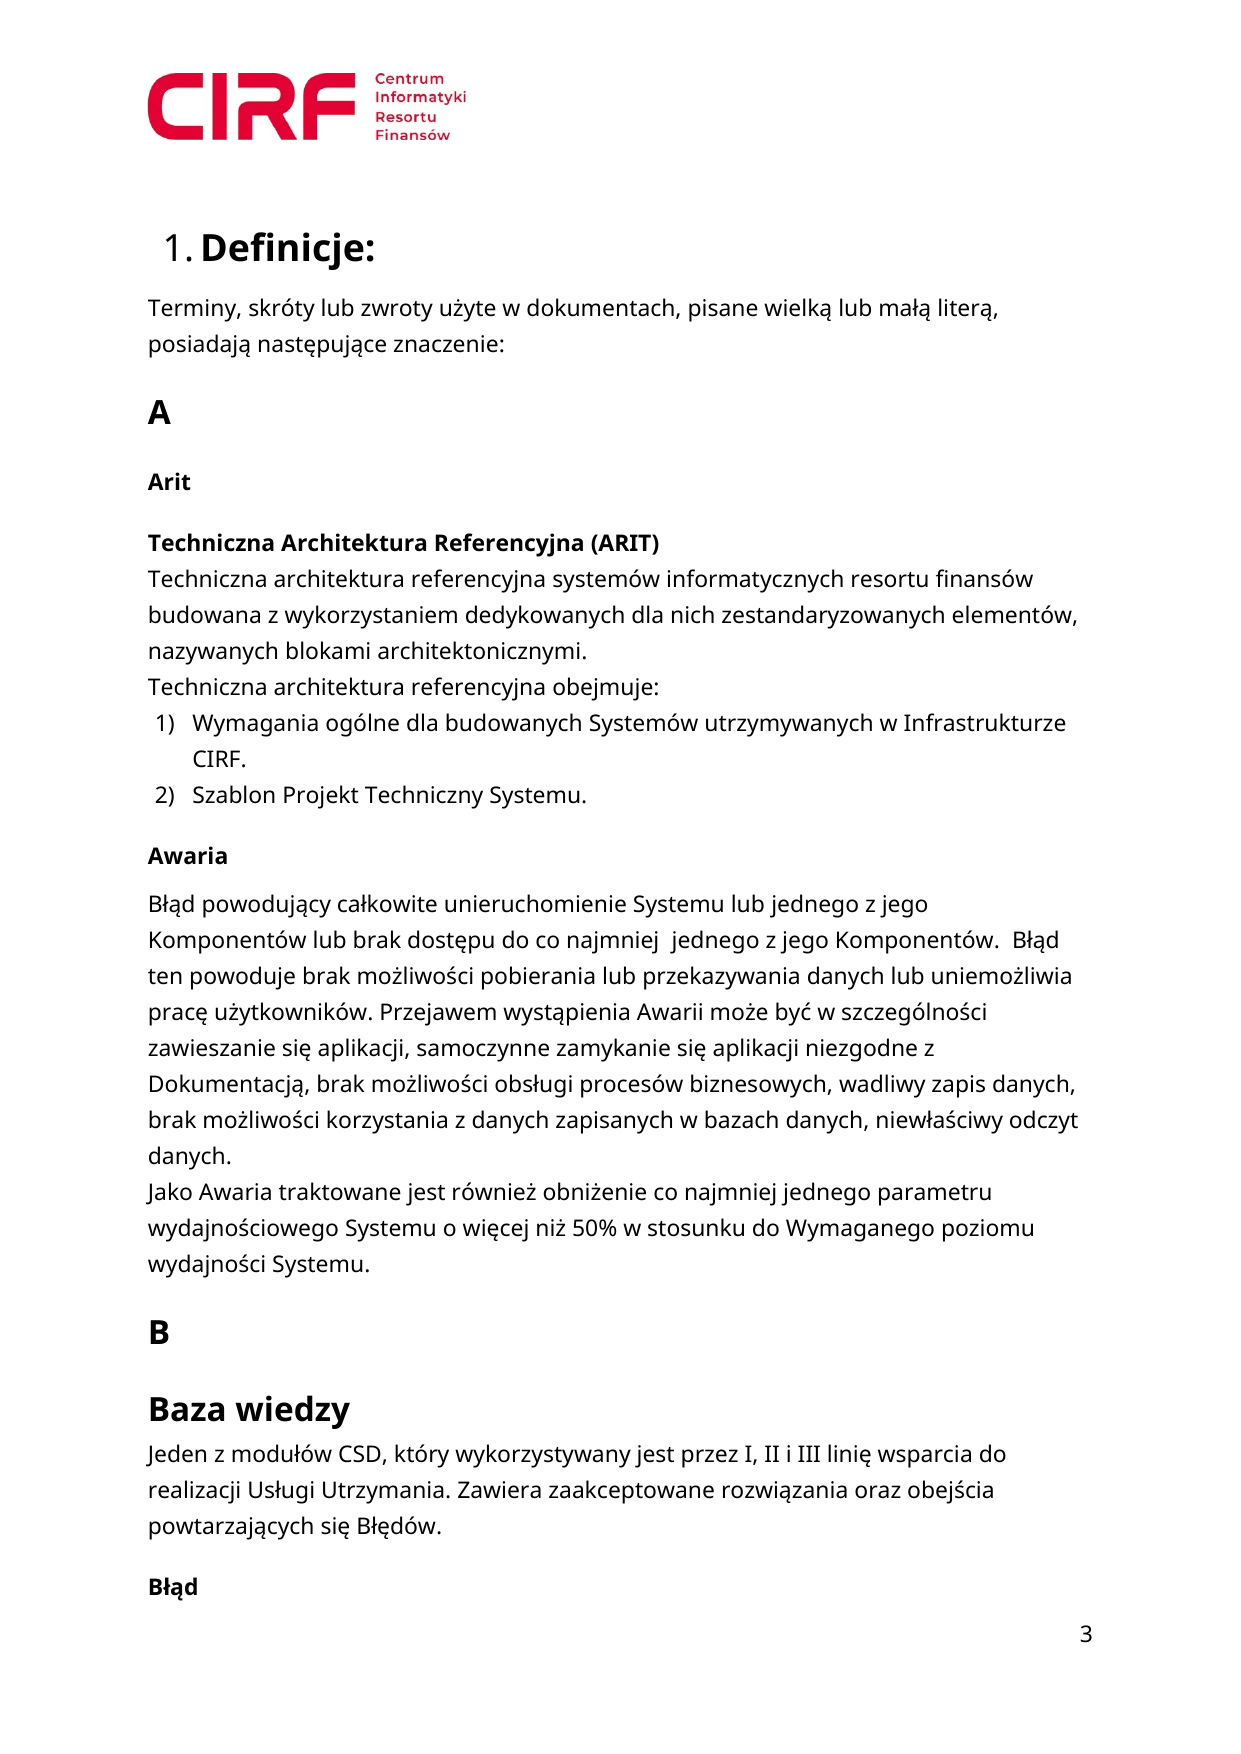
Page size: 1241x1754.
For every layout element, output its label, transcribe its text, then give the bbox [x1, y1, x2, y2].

text Techniczna architektura referencyjna systemów informatycznych resortu finansów budowana z wykorzystaniem dedykowanych dla nich zestandaryzowanych elementów, nazywanych blokami architektonicznymi. [148, 563, 1093, 666]
text Techniczna Architektura Referencyjna (ARIT) [148, 527, 1093, 558]
text Baza wiedzy [148, 1386, 1093, 1431]
list Szablon Projekt Techniczny Systemu. [154, 779, 1093, 810]
picture [147, 73, 466, 140]
text B [148, 1308, 1093, 1354]
text Arit [148, 466, 1093, 497]
text Błąd powodujący całkowite unieruchomienie Systemu lub jednego z jego Komponentów lub brak dostępu do co najmniej jednego z jego Komponentów. Błąd ten powoduje brak możliwości pobierania lub przekazywania danych lub uniemożliwia pracę użytkowników. Przejawem wystąpienia Awarii może być w szczególności zawieszanie się aplikacji, samoczynne zamykanie się aplikacji niezgodne z Dokumentacją, brak możliwości obsługi procesów biznesowych, wadliwy zapis danych, brak możliwości korzystania z danych zapisanych w bazach danych, niewłaściwy odczyt danych. [148, 888, 1093, 1171]
text A [148, 389, 1093, 434]
text Terminy, skróty lub zwroty użyte w dokumentach, pisane wielką lub małą literą, posiadają następujące znaczenie: [148, 292, 1093, 359]
subtitle Definicje: [162, 221, 1093, 272]
text Jeden z modułów CSD, który wykorzystywany jest przez I, II i III linię wsparcia do realizacji Usługi Utrzymania. Zawiera zaakceptowane rozwiązania oraz obejścia powtarzających się Błędów. [148, 1438, 1093, 1541]
text Jako Awaria traktowane jest również obniżenie co najmniej jednego parametru wydajnościowego Systemu o więcej niż 50% w stosunku do Wymaganego poziomu wydajności Systemu. [148, 1176, 1093, 1279]
list Wymagania ogólne dla budowanych Systemów utrzymywanych w Infrastrukturze CIRF. [154, 707, 1093, 774]
text Techniczna architektura referencyjna obejmuje: [148, 671, 1093, 702]
text Błąd [148, 1571, 1093, 1602]
text Awaria [148, 840, 1093, 871]
